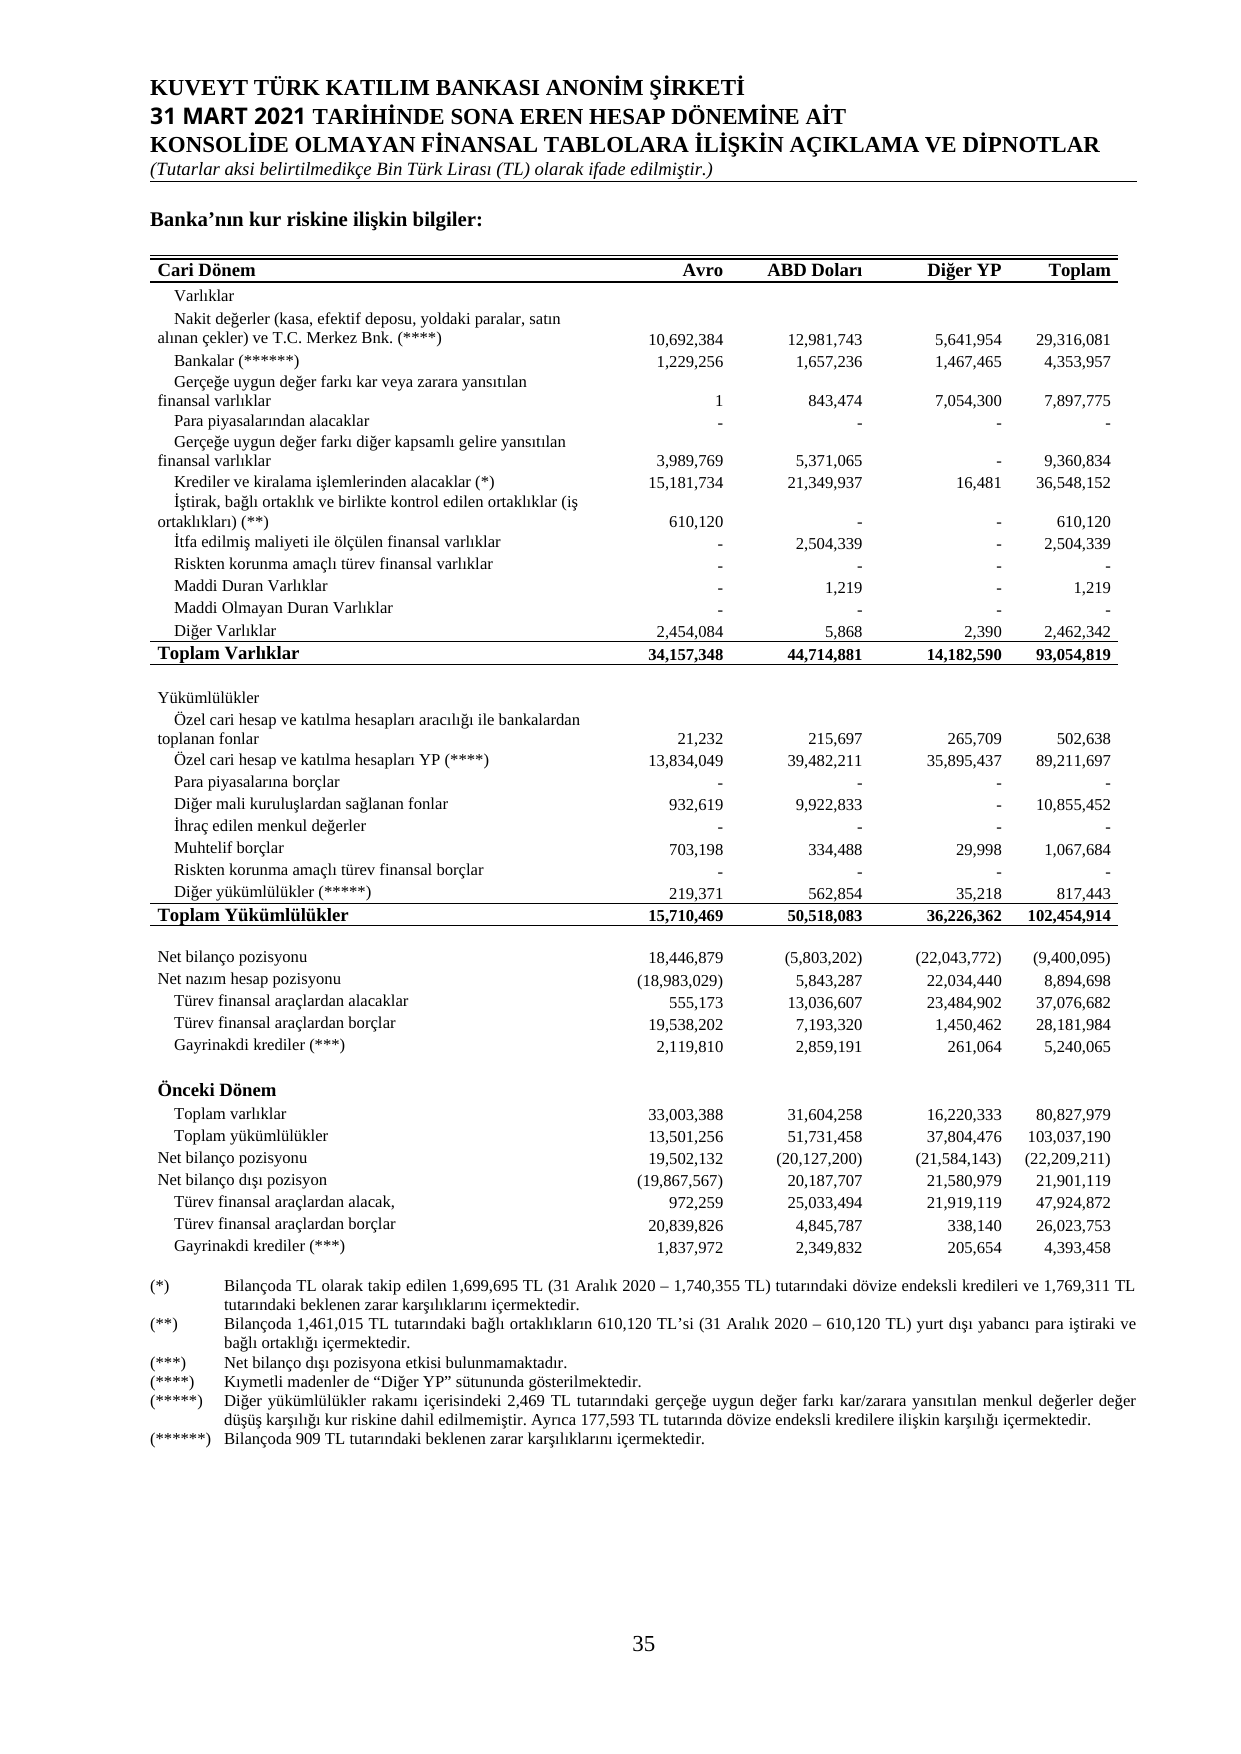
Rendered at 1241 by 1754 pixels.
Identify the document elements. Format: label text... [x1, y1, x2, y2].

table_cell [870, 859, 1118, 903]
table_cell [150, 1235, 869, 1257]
text (******) Bilançoda 909 TL tutarındaki beklenen zarar karşılıklarını içermektedir. [150, 1429, 1137, 1448]
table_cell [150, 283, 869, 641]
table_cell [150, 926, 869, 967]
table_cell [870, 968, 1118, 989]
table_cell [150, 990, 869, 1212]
text Banka’nın kur riskine ilişkin bilgiler: [150, 207, 1137, 231]
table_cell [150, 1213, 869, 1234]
text (****) Kıymetli madenler de “Diğer YP” sütununda gösterilmektedir. [150, 1372, 1137, 1391]
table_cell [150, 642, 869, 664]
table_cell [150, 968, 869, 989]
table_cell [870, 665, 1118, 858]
text (*****) Diğer yükümlülükler rakamı içerisindeki 2,469 TL tutarındaki gerçeğe uygun değer farkı kar/zarara yansıtılan menkul değerler değer düşüş karşılığı kur riskine dahil edilmemiştir. Ayrıca 177,593 TL tutarında dövize endeksli kredilere ilişkin karşılığı içermektedir. [150, 1391, 1137, 1429]
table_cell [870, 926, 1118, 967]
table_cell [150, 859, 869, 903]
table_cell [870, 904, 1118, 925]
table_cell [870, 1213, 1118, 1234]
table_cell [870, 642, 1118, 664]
text (**) Bilançoda 1,461,015 TL tutarındaki bağlı ortaklıkların 610,120 TL’si (31 Aralık 2020 – 610,120 TL) yurt dışı yabancı para iştiraki ve bağlı ortaklığı içermektedir. [150, 1314, 1137, 1352]
text (***) Net bilanço dışı pozisyona etkisi bulunmamaktadır. [150, 1352, 1137, 1372]
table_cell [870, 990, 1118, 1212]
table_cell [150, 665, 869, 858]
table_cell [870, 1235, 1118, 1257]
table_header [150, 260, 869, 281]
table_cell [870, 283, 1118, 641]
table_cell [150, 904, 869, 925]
text (*) Bilançoda TL olarak takip edilen 1,699,695 TL (31 Aralık 2020 – 1,740,355 TL) tutarındaki dövize endeksli kredileri ve 1,769,311 TL tutarındaki beklenen zarar karşılıklarını içermektedir. [150, 1276, 1137, 1314]
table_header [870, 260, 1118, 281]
